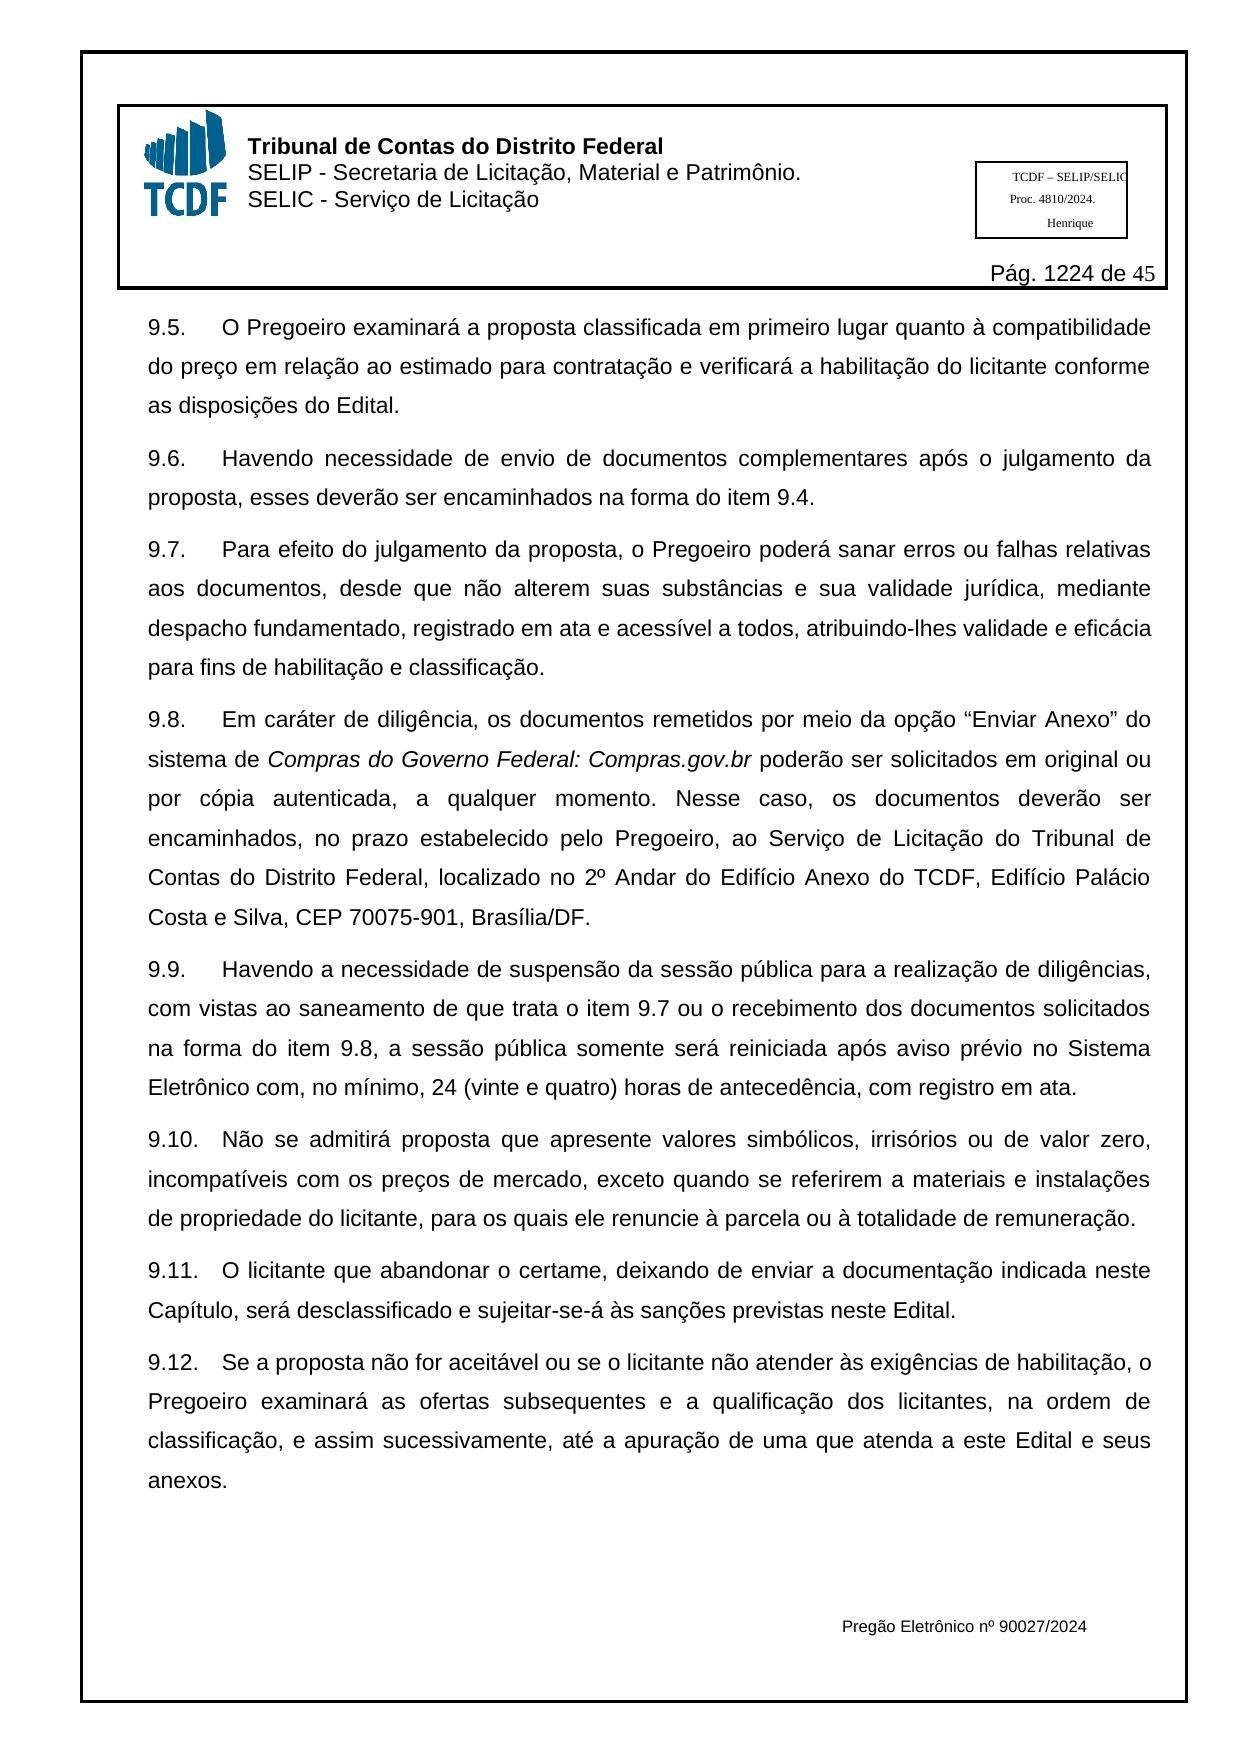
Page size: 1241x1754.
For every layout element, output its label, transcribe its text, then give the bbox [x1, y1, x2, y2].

text 9.6. Havendo necessidade de envio de documentos complementares após o julgamento da proposta, esses deverão ser encaminhados na forma do item 9.4. [148, 444, 1152, 510]
text 9.11. O licitante que abandonar o certame, deixando de enviar a documentação indicada neste Capítulo, será desclassificado e sujeitar-se-á às sanções previstas neste Edital. [148, 1257, 1152, 1323]
text 9.5. O Pregoeiro examinará a proposta classificada em primeiro lugar quanto à compatibilidade do preço em relação ao estimado para contratação e verificará a habilitação do licitante conforme as disposições do Edital. [148, 313, 1152, 419]
text 9.10. Não se admitirá proposta que apresente valores simbólicos, irrisórios ou de valor zero, incompatíveis com os preços de mercado, exceto quando se referirem a materiais e instalações de propriedade do licitante, para os quais ele renuncie à parcela ou à totalidade de remuneração. [148, 1126, 1152, 1231]
text 9.12. Se a proposta não for aceitável ou se o licitante não atender às exigências de habilitação, o Pregoeiro examinará as ofertas subsequentes e a qualificação dos licitantes, na ordem de classificação, e assim sucessivamente, até a apuração de uma que atenda a este Edital e seus anexos. [148, 1348, 1152, 1493]
text 9.8. Em caráter de diligência, os documentos remetidos por meio da opção “Enviar Anexo” do sistema de Compras do Governo Federal: Compras.gov.br poderão ser solicitados em original ou por cópia autenticada, a qualquer momento. Nesse caso, os documentos deverão ser encaminhados, no prazo estabelecido pelo Pregoeiro, ao Serviço de Licitação do Tribunal de Contas do Distrito Federal, localizado no 2º Andar do Edifício Anexo do TCDF, Edifício Palácio Costa e Silva, CEP 70075-901, Brasília/DF. [148, 706, 1152, 930]
text 9.9. Havendo a necessidade de suspensão da sessão pública para a realização de diligências, com vistas ao saneamento de que trata o item 9.7 ou o recebimento dos documentos solicitados na forma do item 9.8, a sessão pública somente será reiniciada após aviso prévio no Sistema Eletrônico com, no mínimo, 24 (vinte e quatro) horas de antecedência, com registro em ata. [148, 956, 1152, 1101]
text 9.7. Para efeito do julgamento da proposta, o Pregoeiro poderá sanar erros ou falhas relativas aos documentos, desde que não alterem suas substâncias e sua validade jurídica, mediante despacho fundamentado, registrado em ata e acessível a todos, atribuindo-lhes validade e eficácia para fins de habilitação e classificação. [148, 536, 1152, 681]
picture [129, 107, 241, 218]
